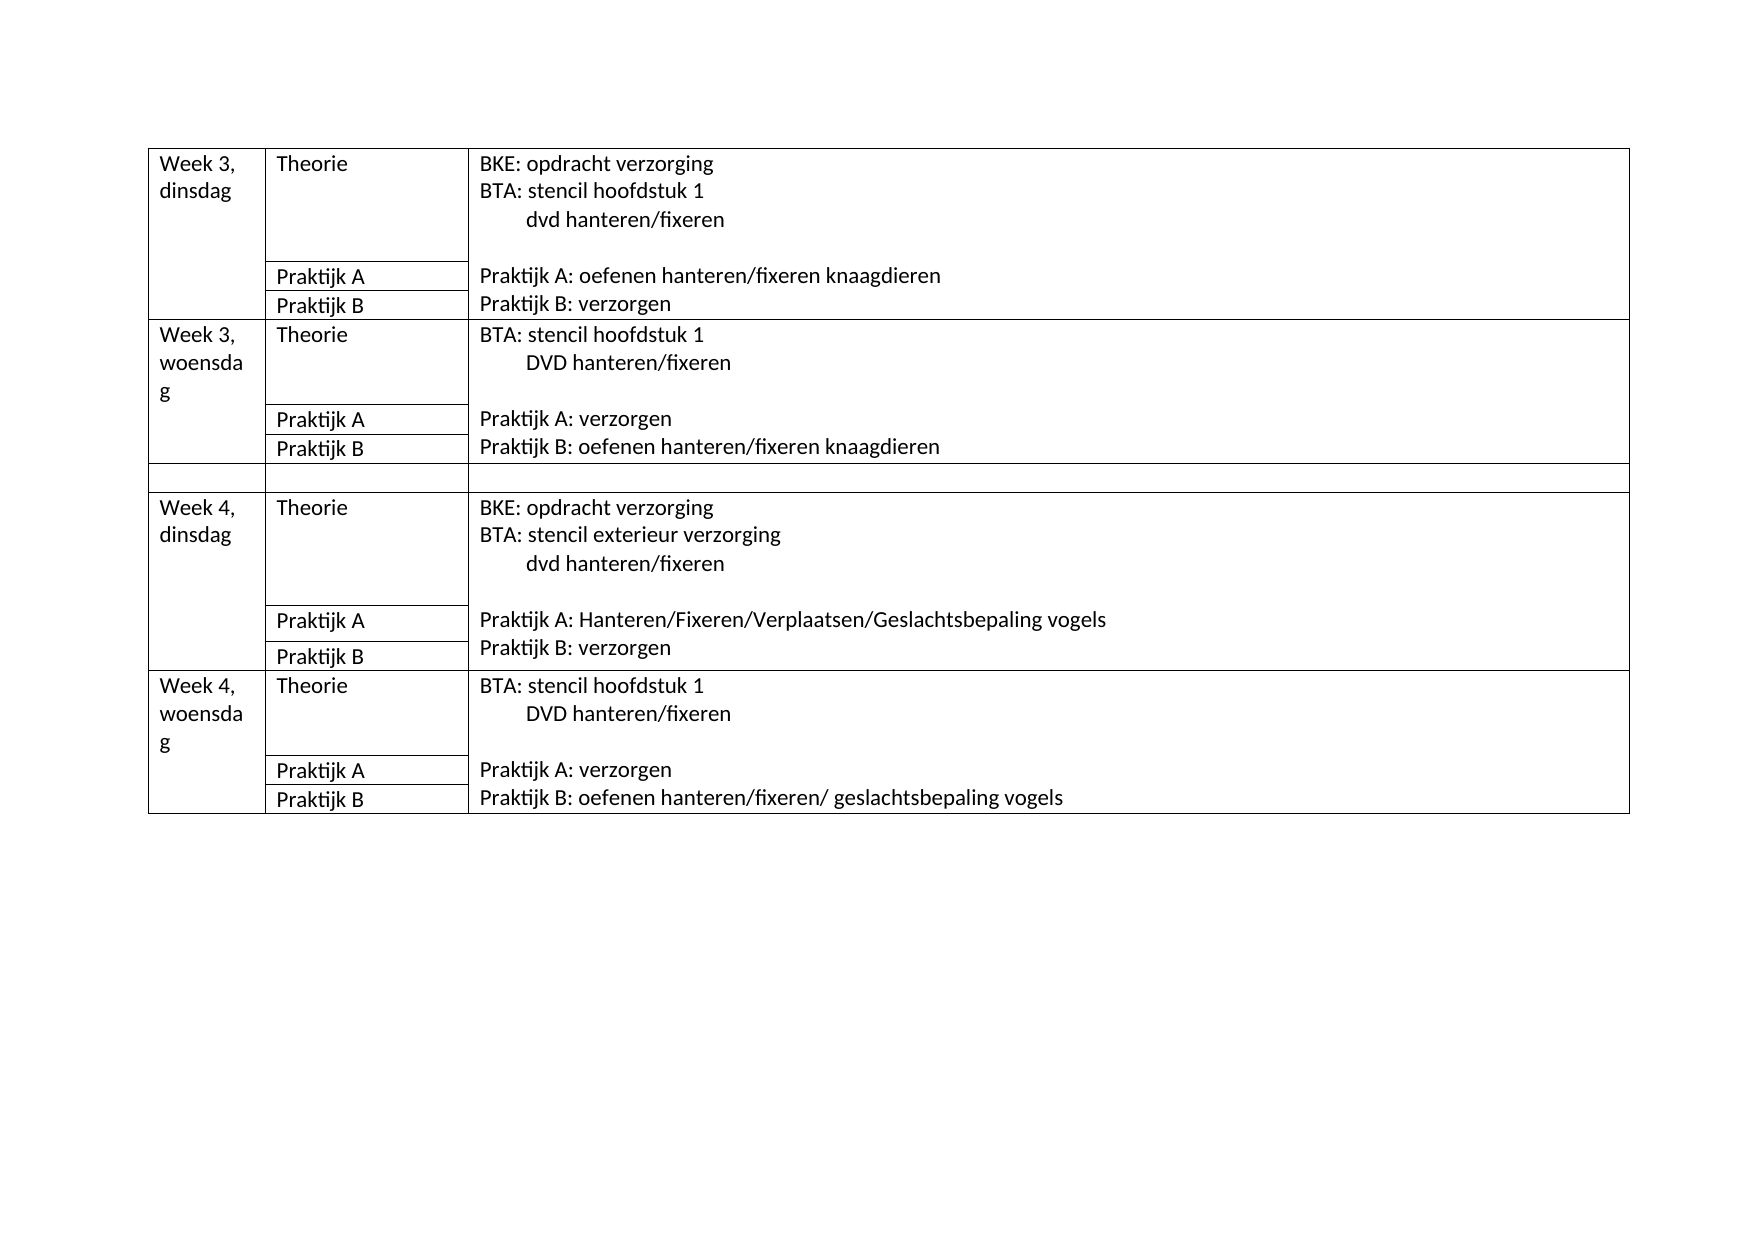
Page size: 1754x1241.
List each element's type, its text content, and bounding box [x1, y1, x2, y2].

table_cell BTA: stencil hoofdstuk 1 DVD hanteren/fixeren Praktijk A: verzorgen Praktijk B: oefenen hanteren/fixeren knaagdieren [469, 320, 1629, 462]
table_cell Praktijk A [266, 756, 468, 784]
table_cell Theorie [266, 493, 468, 605]
table_cell Praktijk B [266, 785, 468, 813]
table_cell Theorie [266, 671, 468, 755]
table_cell Praktijk B [266, 435, 468, 462]
table_cell Praktijk B [266, 291, 468, 319]
table_cell [266, 464, 468, 492]
table_cell Praktijk A [266, 262, 468, 290]
table_cell Week 3, woensdag [149, 320, 265, 462]
table_cell Week 4, woensdag [149, 671, 265, 813]
table_cell Week 4, dinsdag [149, 493, 265, 670]
table_cell Praktijk B [266, 642, 468, 670]
table_header Theorie [266, 149, 468, 261]
table_cell BTA: stencil hoofdstuk 1 DVD hanteren/fixeren Praktijk A: verzorgen Praktijk B: oefenen hanteren/fixeren/ geslachtsbepaling vogels [469, 671, 1629, 813]
table_header BKE: opdracht verzorging BTA: stencil hoofdstuk 1 dvd hanteren/fixeren Praktijk A: oefenen hanteren/fixeren knaagdieren Praktijk B: verzorgen [469, 149, 1629, 319]
table_header Week 3, dinsdag [149, 149, 265, 319]
table_cell [469, 464, 1629, 492]
table_cell Praktijk A [266, 405, 468, 433]
table_cell Theorie [266, 320, 468, 404]
table_cell Praktijk A [266, 606, 468, 641]
table_cell [149, 464, 265, 492]
table_cell BKE: opdracht verzorging BTA: stencil exterieur verzorging dvd hanteren/fixeren Praktijk A: Hanteren/Fixeren/Verplaatsen/Geslachtsbepaling vogels Praktijk B: verzorgen [469, 493, 1629, 670]
